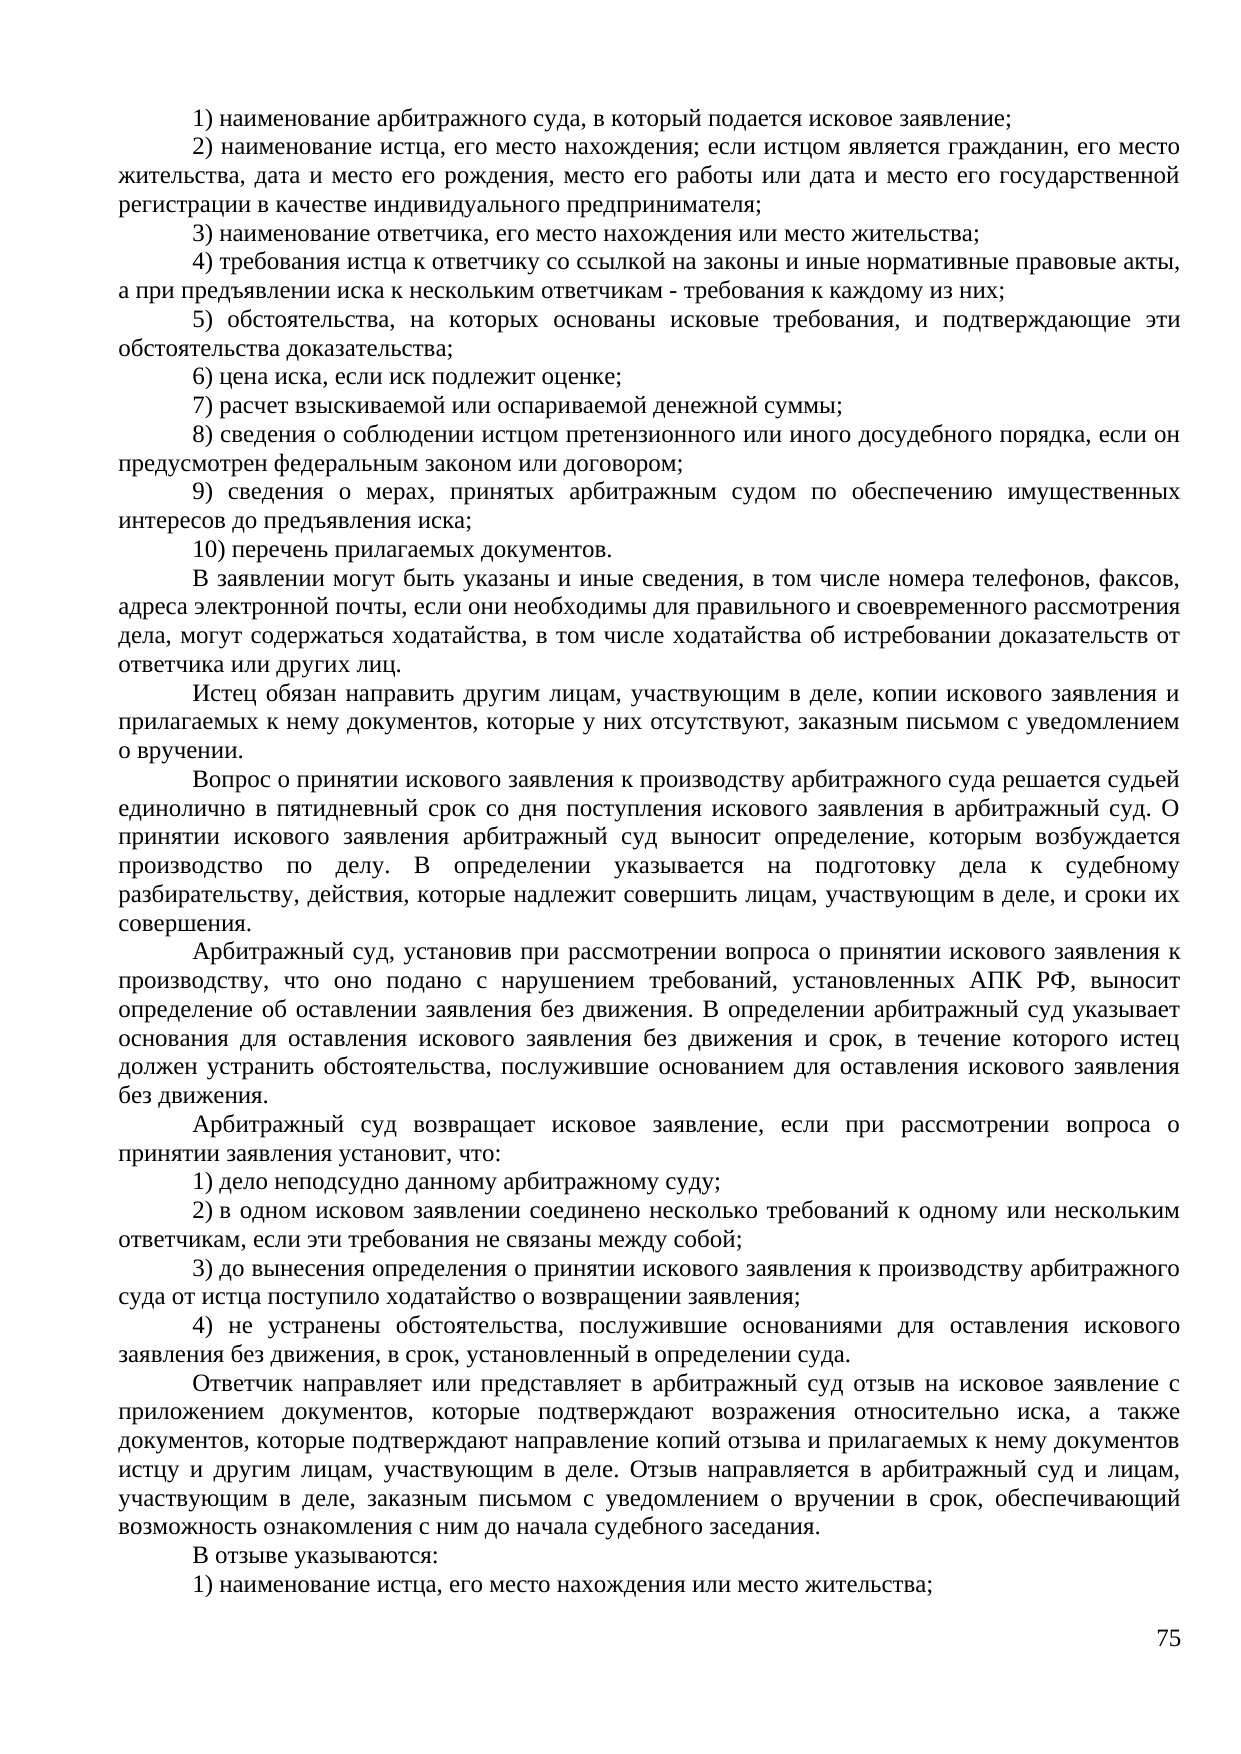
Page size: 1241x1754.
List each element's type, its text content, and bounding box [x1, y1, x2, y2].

text Арбитражный суд, установив при рассмотрении вопроса о принятии искового заявления к производству, что оно подано с нарушением требований, установленных АПК РФ, выносит определение об оставлении заявления без движения. В определении арбитражный суд указывает основания для оставления искового заявления без движения и срок, в течение которого истец должен устранить обстоятельства, послужившие основанием для оставления искового заявления без движения. [118, 936, 1181, 1109]
text Арбитражный суд возвращает исковое заявление, если при рассмотрении вопроса о принятии заявления установит, что: [118, 1109, 1181, 1166]
text Ответчик направляет или представляет в арбитражный суд отзыв на исковое заявление с приложением документов, которые подтверждают возражения относительно иска, а также документов, которые подтверждают направление копий отзыва и прилагаемых к нему документов истцу и другим лицам, участвующим в деле. Отзыв направляется в арбитражный суд и лицам, участвующим в деле, заказным письмом с уведомлением о вручении в срок, обеспечивающий возможность ознакомления с ним до начала судебного заседания. [118, 1368, 1181, 1540]
text 1) наименование арбитражного суда, в который подается исковое заявление; [118, 103, 1181, 131]
text В заявлении могут быть указаны и иные сведения, в том числе номера телефонов, факсов, адреса электронной почты, если они необходимы для правильного и своевременного рассмотрения дела, могут содержаться ходатайства, в том числе ходатайства об истребовании доказательств от ответчика или других лиц. [118, 563, 1181, 678]
text 2) в одном исковом заявлении соединено несколько требований к одному или нескольким ответчикам, если эти требования не связаны между собой; [118, 1195, 1181, 1253]
text 1) дело неподсудно данному арбитражному суду; [118, 1166, 1181, 1195]
text 3) наименование ответчика, его место нахождения или место жительства; [118, 218, 1181, 246]
text 8) сведения о соблюдении истцом претензионного или иного досудебного порядка, если он предусмотрен федеральным законом или договором; [118, 419, 1181, 476]
text Истец обязан направить другим лицам, участвующим в деле, копии искового заявления и прилагаемых к нему документов, которые у них отсутствуют, заказным письмом с уведомлением о вручении. [118, 678, 1181, 764]
text Вопрос о принятии искового заявления к производству арбитражного суда решается судьей единолично в пятидневный срок со дня поступления искового заявления в арбитражный суд. О принятии искового заявления арбитражный суд выносит определение, которым возбуждается производство по делу. В определении указывается на подготовку дела к судебному разбирательству, действия, которые надлежит совершить лицам, участвующим в деле, и сроки их совершения. [118, 764, 1181, 936]
text 3) до вынесения определения о принятии искового заявления к производству арбитражного суда от истца поступило ходатайство о возвращении заявления; [118, 1253, 1181, 1310]
text 6) цена иска, если иск подлежит оценке; [118, 361, 1181, 390]
text 9) сведения о мерах, принятых арбитражным судом по обеспечению имущественных интересов до предъявления иска; [118, 476, 1181, 534]
text В отзыве указываются: [118, 1540, 1181, 1569]
text 2) наименование истца, его место нахождения; если истцом является гражданин, его место жительства, дата и место его рождения, место его работы или дата и место его государственной регистрации в качестве индивидуального предпринимателя; [118, 131, 1181, 218]
text 1) наименование истца, его место нахождения или место жительства; [118, 1569, 1181, 1598]
text 5) обстоятельства, на которых основаны исковые требования, и подтверждающие эти обстоятельства доказательства; [118, 304, 1181, 361]
text 4) не устранены обстоятельства, послужившие основаниями для оставления искового заявления без движения, в срок, установленный в определении суда. [118, 1310, 1181, 1368]
text 4) требования истца к ответчику со ссылкой на законы и иные нормативные правовые акты, а при предъявлении иска к нескольким ответчикам - требования к каждому из них; [118, 246, 1181, 304]
text 10) перечень прилагаемых документов. [118, 534, 1181, 563]
text 7) расчет взыскиваемой или оспариваемой денежной суммы; [118, 390, 1181, 419]
